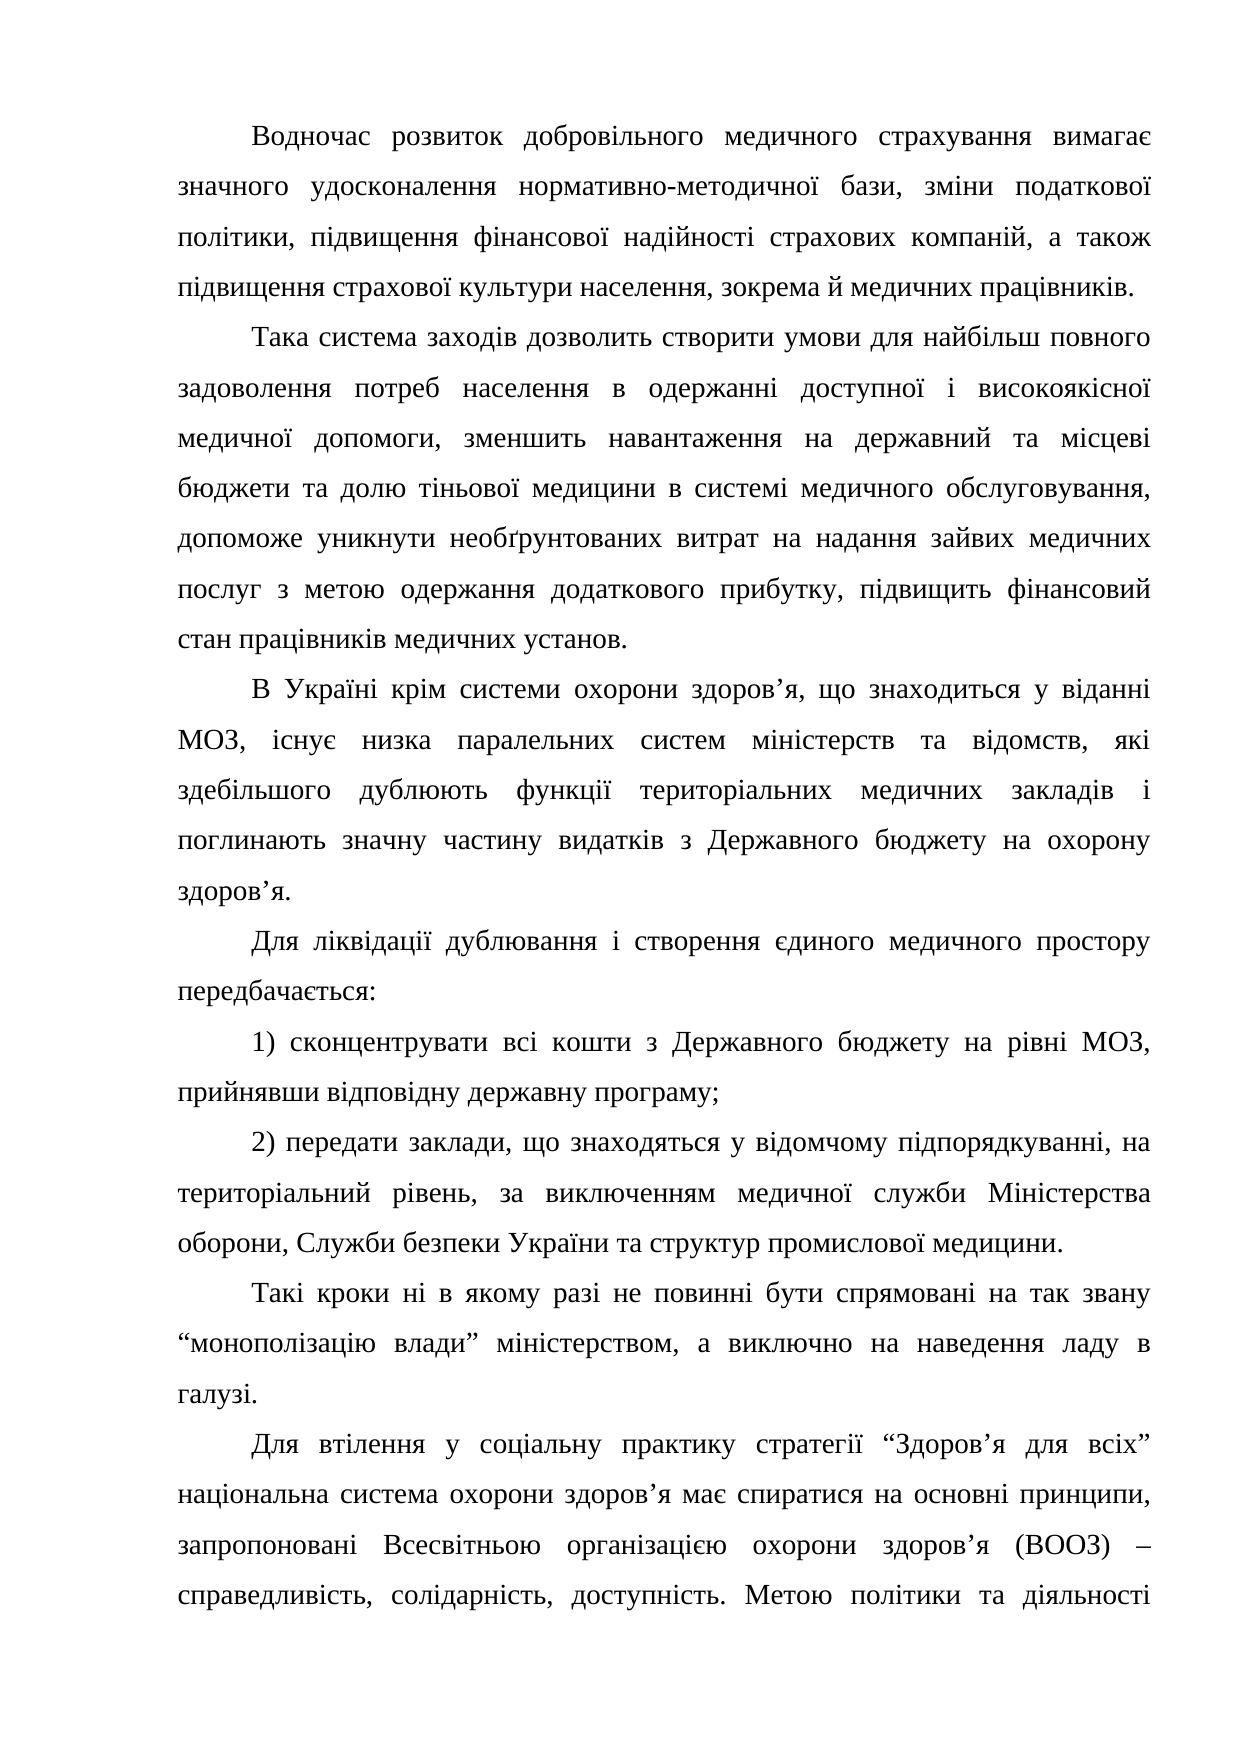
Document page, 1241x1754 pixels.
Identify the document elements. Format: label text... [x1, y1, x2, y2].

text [177, 1426, 1152, 1611]
text В Україні крім системи охорони здоров’я, що знаходиться у віданні МОЗ, існує низка паралельних систем міністерств та відомств, які здебільшого дублюють функції територіальних медичних закладів і поглинають значну частину видатків з Державного бюджету на охорону здоров’я. [177, 672, 1152, 906]
text Водночас розвиток добровільного медичного страхування вимагає значного удосконалення нормативно-методичної бази, зміни податкової політики, підвищення фінансової надійності страхових компаній, а також підвищення страхової культури населення, зокрема й медичних працівників. [177, 118, 1152, 303]
text Для ліквідації дублювання і створення єдиного медичного простору передбачається: [177, 923, 1152, 1007]
text 2) передати заклади, що знаходяться у відомчому підпорядкуванні, на територіальний рівень, за виключенням медичної служби Міністерства оборони, Служби безпеки України та структур промислової медицини. [177, 1124, 1152, 1258]
text 1) сконцентрувати всі кошти з Державного бюджету на рівні МОЗ, прийнявши відповідну державну програму; [177, 1024, 1152, 1108]
text Такі кроки ні в якому разі не повинні бути спрямовані на так звану “монополізацію влади” міністерством, а виключно на наведення ладу в галузі. [177, 1275, 1152, 1409]
text Така система заходів дозволить створити умови для найбільш повного задоволення потреб населення в одержанні доступної і високоякісної медичної допомоги, зменшить навантаження на державний та місцеві бюджети та долю тіньової медицини в системі медичного обслуговування, допоможе уникнути необґрунтованих витрат на надання зайвих медичних послуг з метою одержання додаткового прибутку, підвищить фінансовий стан працівників медичних установ. [177, 319, 1152, 655]
